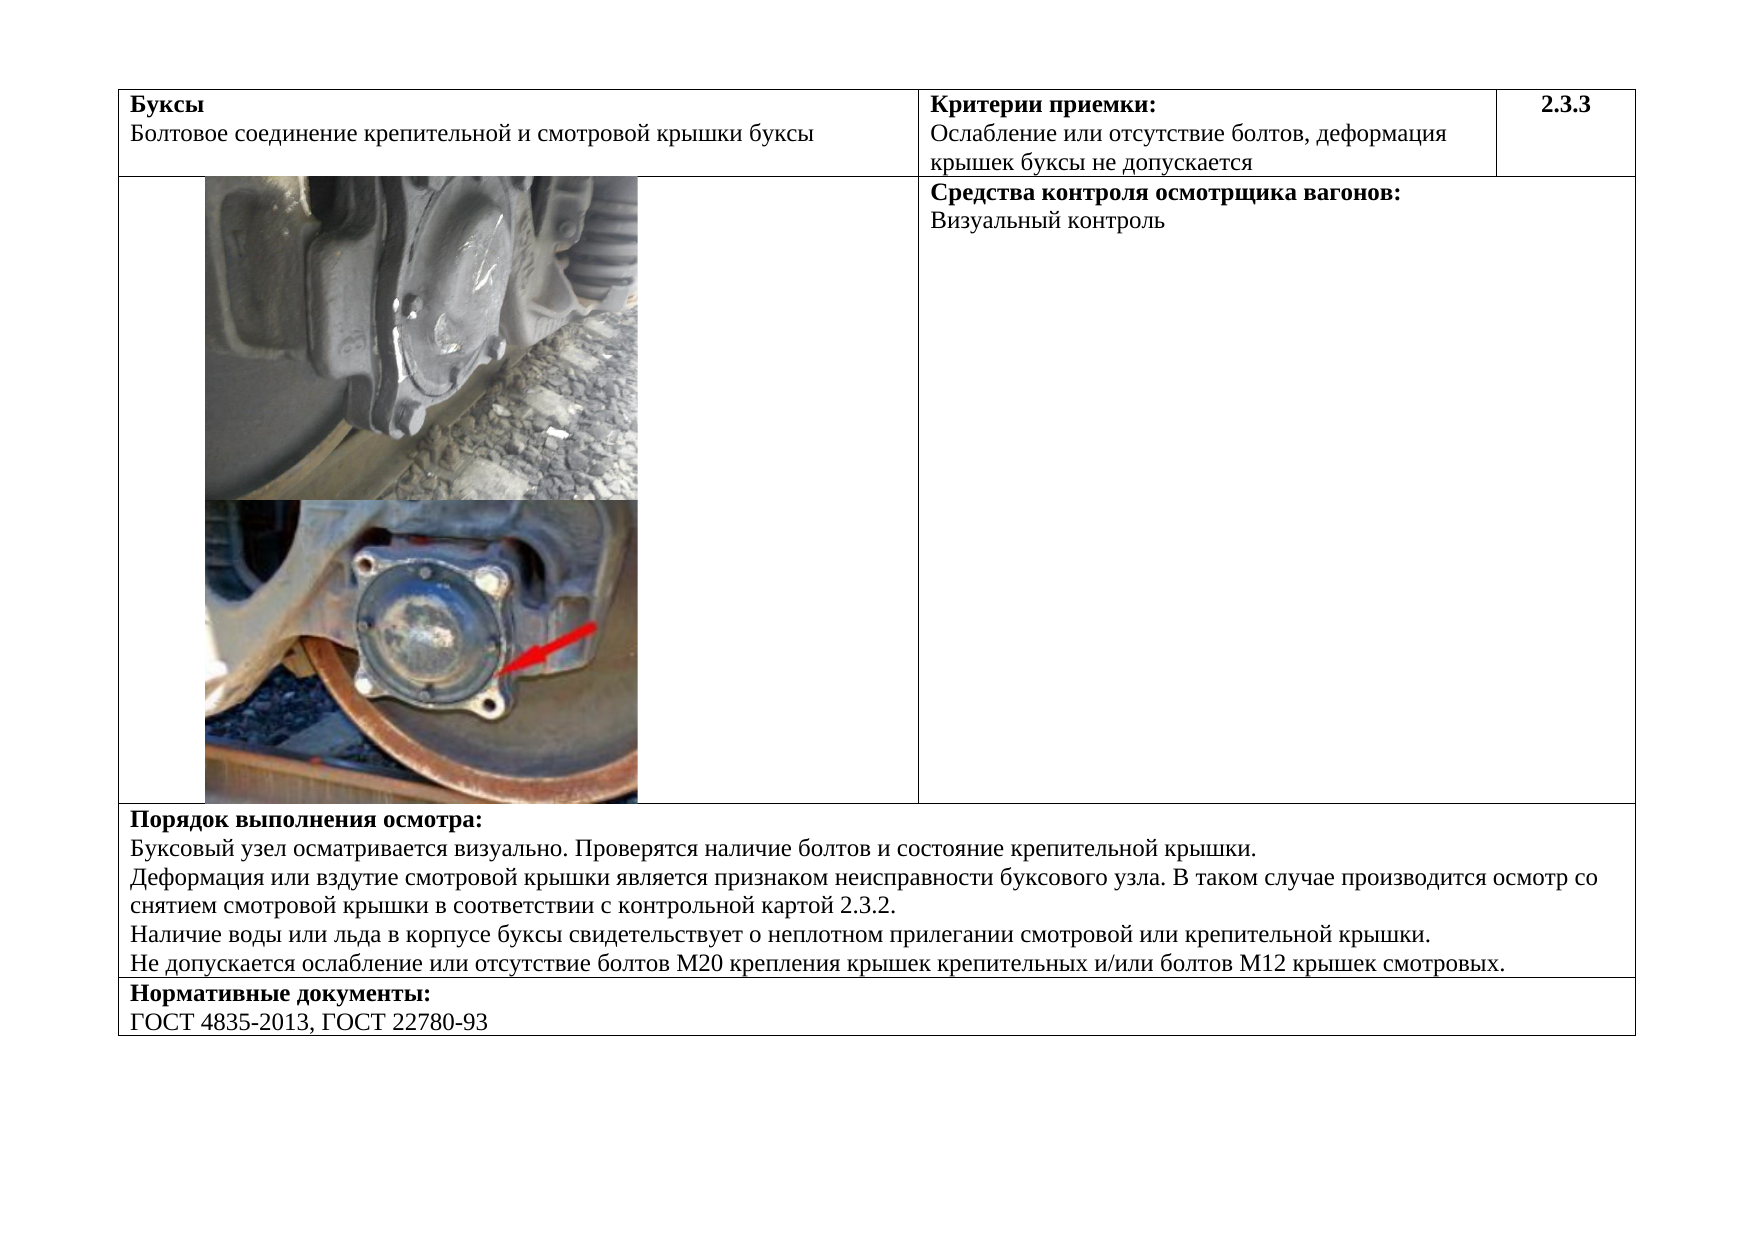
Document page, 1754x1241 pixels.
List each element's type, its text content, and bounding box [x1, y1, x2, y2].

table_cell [119, 978, 1635, 1035]
table_header 2.3.3 [1497, 90, 1635, 176]
picture [205, 500, 638, 804]
table_cell [119, 177, 205, 803]
table_cell [638, 177, 918, 803]
table_cell Порядок выполнения осмотра: Буксовый узел осматривается визуально. Проверятся наличие болтов и состояние крепительной крышки. Деформация или вздутие смотровой крышки является признаком неисправности буксового узла. В таком случае производится осмотр со снятием смотровой крышки в соответствии с контрольной картой 2.3.2. Наличие воды или льда в корпусе буксы свидетельствует о неплотном прилегании смотровой или крепительной крышки. Не допускается ослабление или отсутствие болтов М20 крепления крышек крепительных и/или болтов М12 крышек смотровых. [119, 804, 1635, 977]
table_cell Средства контроля осмотрщика вагонов: Визуальный контроль [919, 177, 1635, 803]
table_header Критерии приемки: Ослабление или отсутствие болтов, деформация крышек буксы не допускается [919, 90, 1496, 176]
table_header Буксы Болтовое соединение крепительной и смотровой крышки буксы [119, 90, 918, 176]
